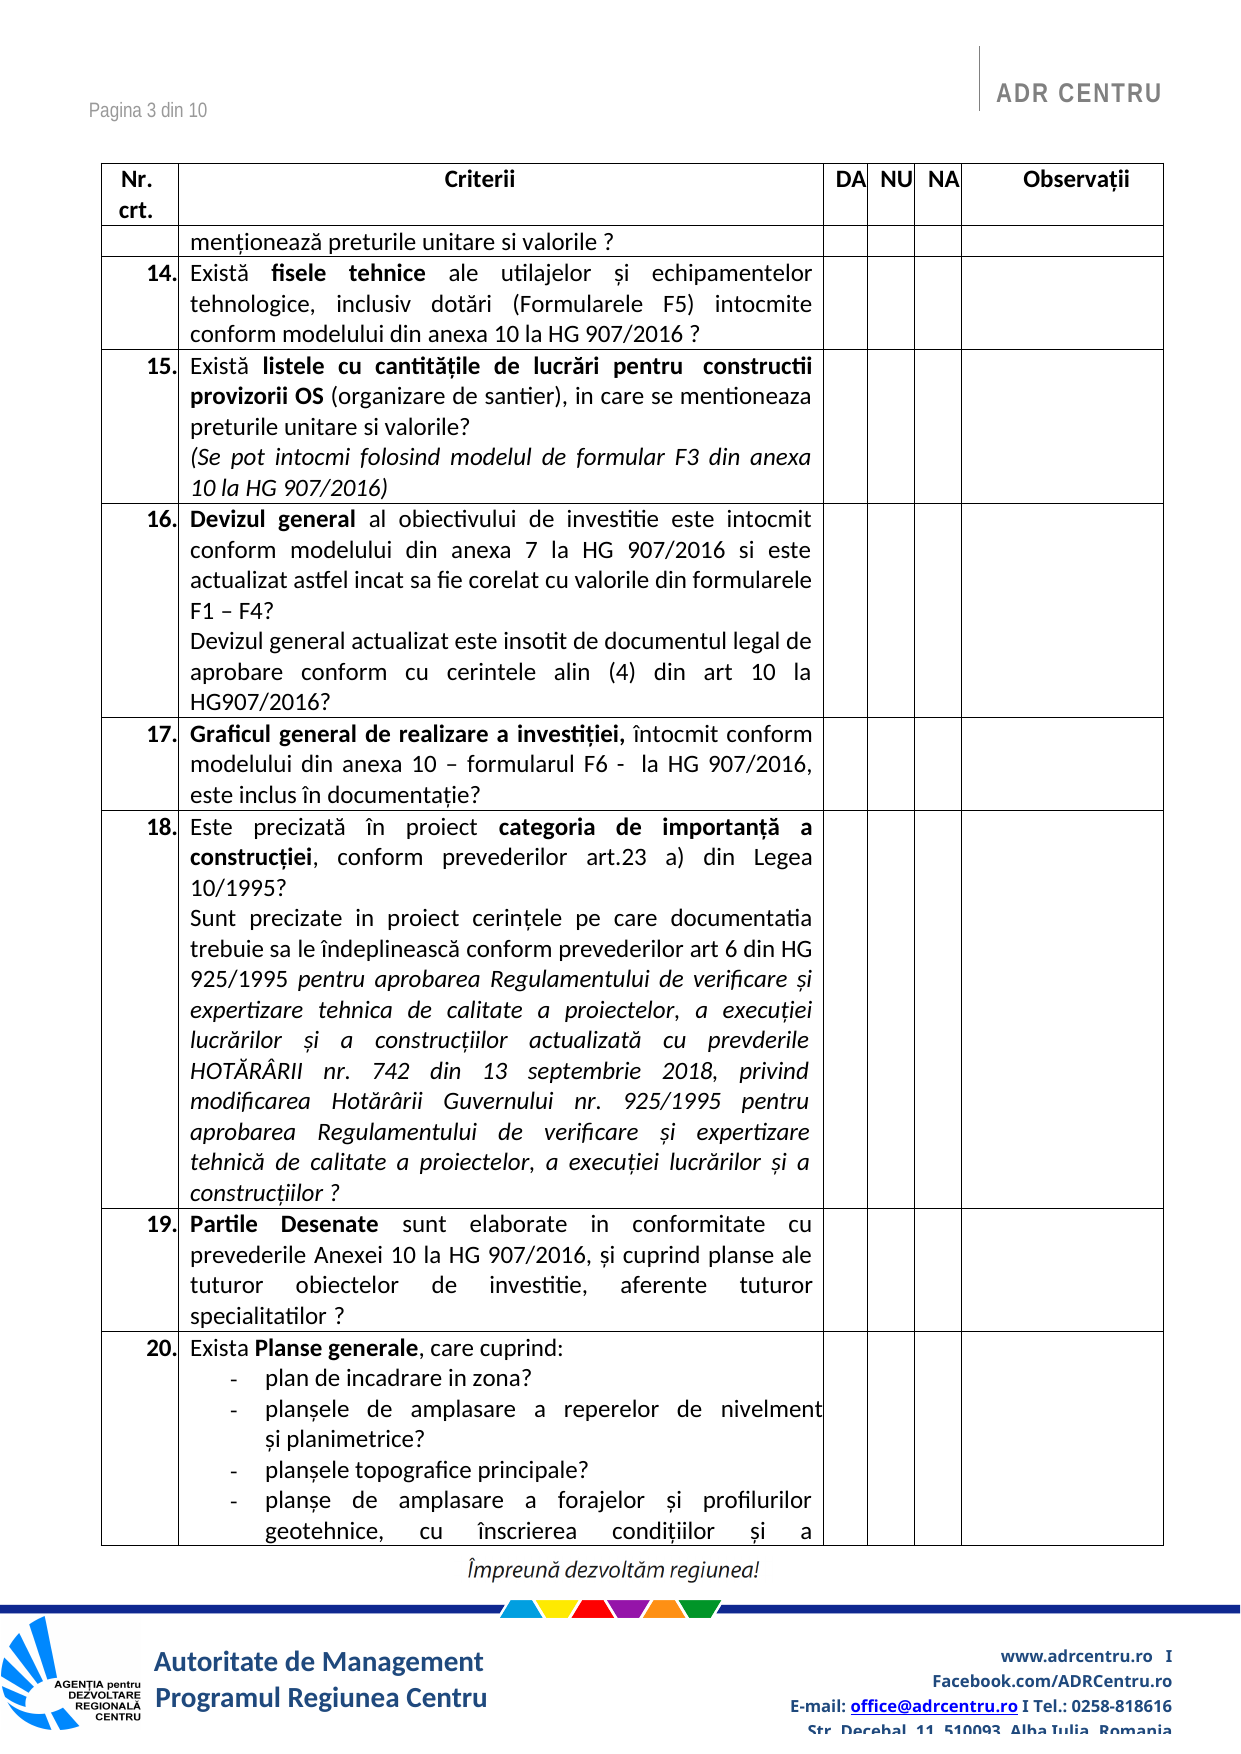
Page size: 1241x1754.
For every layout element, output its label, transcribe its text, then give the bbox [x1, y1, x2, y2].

table_cell [102, 718, 178, 810]
table_cell [868, 504, 914, 717]
table_cell [915, 350, 961, 502]
table_cell [962, 1332, 1163, 1545]
table_header Nr. crt. [102, 164, 178, 224]
table_cell [868, 811, 914, 1207]
table_cell [102, 1209, 178, 1331]
table_cell [824, 504, 867, 717]
picture [0, 1600, 509, 1730]
table_cell [915, 718, 961, 810]
table_header DA [824, 164, 867, 224]
table_header NA [915, 164, 961, 224]
table_cell [962, 350, 1163, 502]
table_cell [915, 1332, 961, 1545]
table_cell [824, 1209, 867, 1331]
table_cell [102, 811, 178, 1207]
table_cell [962, 718, 1163, 810]
table_cell [868, 1209, 914, 1331]
table_cell [824, 1332, 867, 1545]
table_cell [915, 1209, 961, 1331]
table_cell Există fisele tehnice ale utilajelor şi echipamentelor tehnologice, inclusiv dotări (Formularele F5) intocmite conform modelului din anexa 10 la HG 907/2016 ? [179, 257, 823, 349]
table_cell [962, 811, 1163, 1207]
table_cell Există listele cu cantităţile de lucrări pentru constructii provizorii OS (organizare de santier), in care se mentioneaza preturile unitare si valorile? (Se pot intocmi folosind modelul de formular F3 din anexa 10 la HG 907/2016) [179, 350, 823, 502]
table_cell [102, 504, 178, 717]
table_cell [962, 226, 1163, 256]
table_cell [962, 257, 1163, 349]
table_cell [868, 257, 914, 349]
table_cell [824, 718, 867, 810]
table_header NU [868, 164, 914, 224]
table_cell Graficul general de realizare a investiției, întocmit conform modelului din anexa 10 – formularul F6 - la HG 907/2016, este inclus în documentație? [179, 718, 823, 810]
table_cell [915, 226, 961, 256]
table_cell [102, 1332, 178, 1545]
table_cell [868, 718, 914, 810]
table_cell [962, 1209, 1163, 1331]
picture [454, 1556, 773, 1583]
table_cell [824, 350, 867, 502]
table_cell [868, 1332, 914, 1545]
table_header Observații [962, 164, 1163, 224]
table_cell [102, 226, 178, 256]
table_cell [915, 811, 961, 1207]
table_cell Devizul general al obiectivului de investitie este intocmit conform modelului din anexa 7 la HG 907/2016 si este actualizat astfel incat sa fie corelat cu valorile din formularele F1 – F4? Devizul general actualizat este insotit de documentul legal de aprobare conform cu cerintele alin (4) din art 10 la HG907/2016? [179, 504, 823, 717]
picture [533, 1600, 1241, 1618]
table_cell [962, 504, 1163, 717]
table_cell [868, 226, 914, 256]
table_cell [102, 257, 178, 349]
table_cell [915, 504, 961, 717]
table_cell Partile Desenate sunt elaborate in conformitate cu prevederile Anexei 10 la HG 907/2016, și cuprind planse ale tuturor obiectelor de investitie, aferente tuturor specialitatilor ? [179, 1209, 823, 1331]
table_cell [824, 257, 867, 349]
table_cell [824, 226, 867, 256]
table_cell [868, 350, 914, 502]
table_cell [102, 350, 178, 502]
table_cell [915, 257, 961, 349]
table_header Criterii [179, 164, 823, 224]
table_cell Este precizată în proiect categoria de importanță a construcției, conform prevederilor art.23 a) din Legea 10/1995? Sunt precizate in proiect cerinţele pe care documentatia trebuie sa le îndeplinească conform prevederilor art 6 din HG 925/1995 pentru aprobarea Regulamentului de verificare şi expertizare tehnica de calitate a proiectelor, a execuţiei lucrărilor şi a construcţiilor actualizată cu prevderile HOTĂRÂRII nr. 742 din 13 septembrie 2018, privind modificarea Hotărârii Guvernului nr. 925/1995 pentru aprobarea Regulamentului de verificare și expertizare tehnică de calitate a proiectelor, a execuției lucrărilor și a construcțiilor ? [179, 811, 823, 1207]
table_cell [824, 811, 867, 1207]
